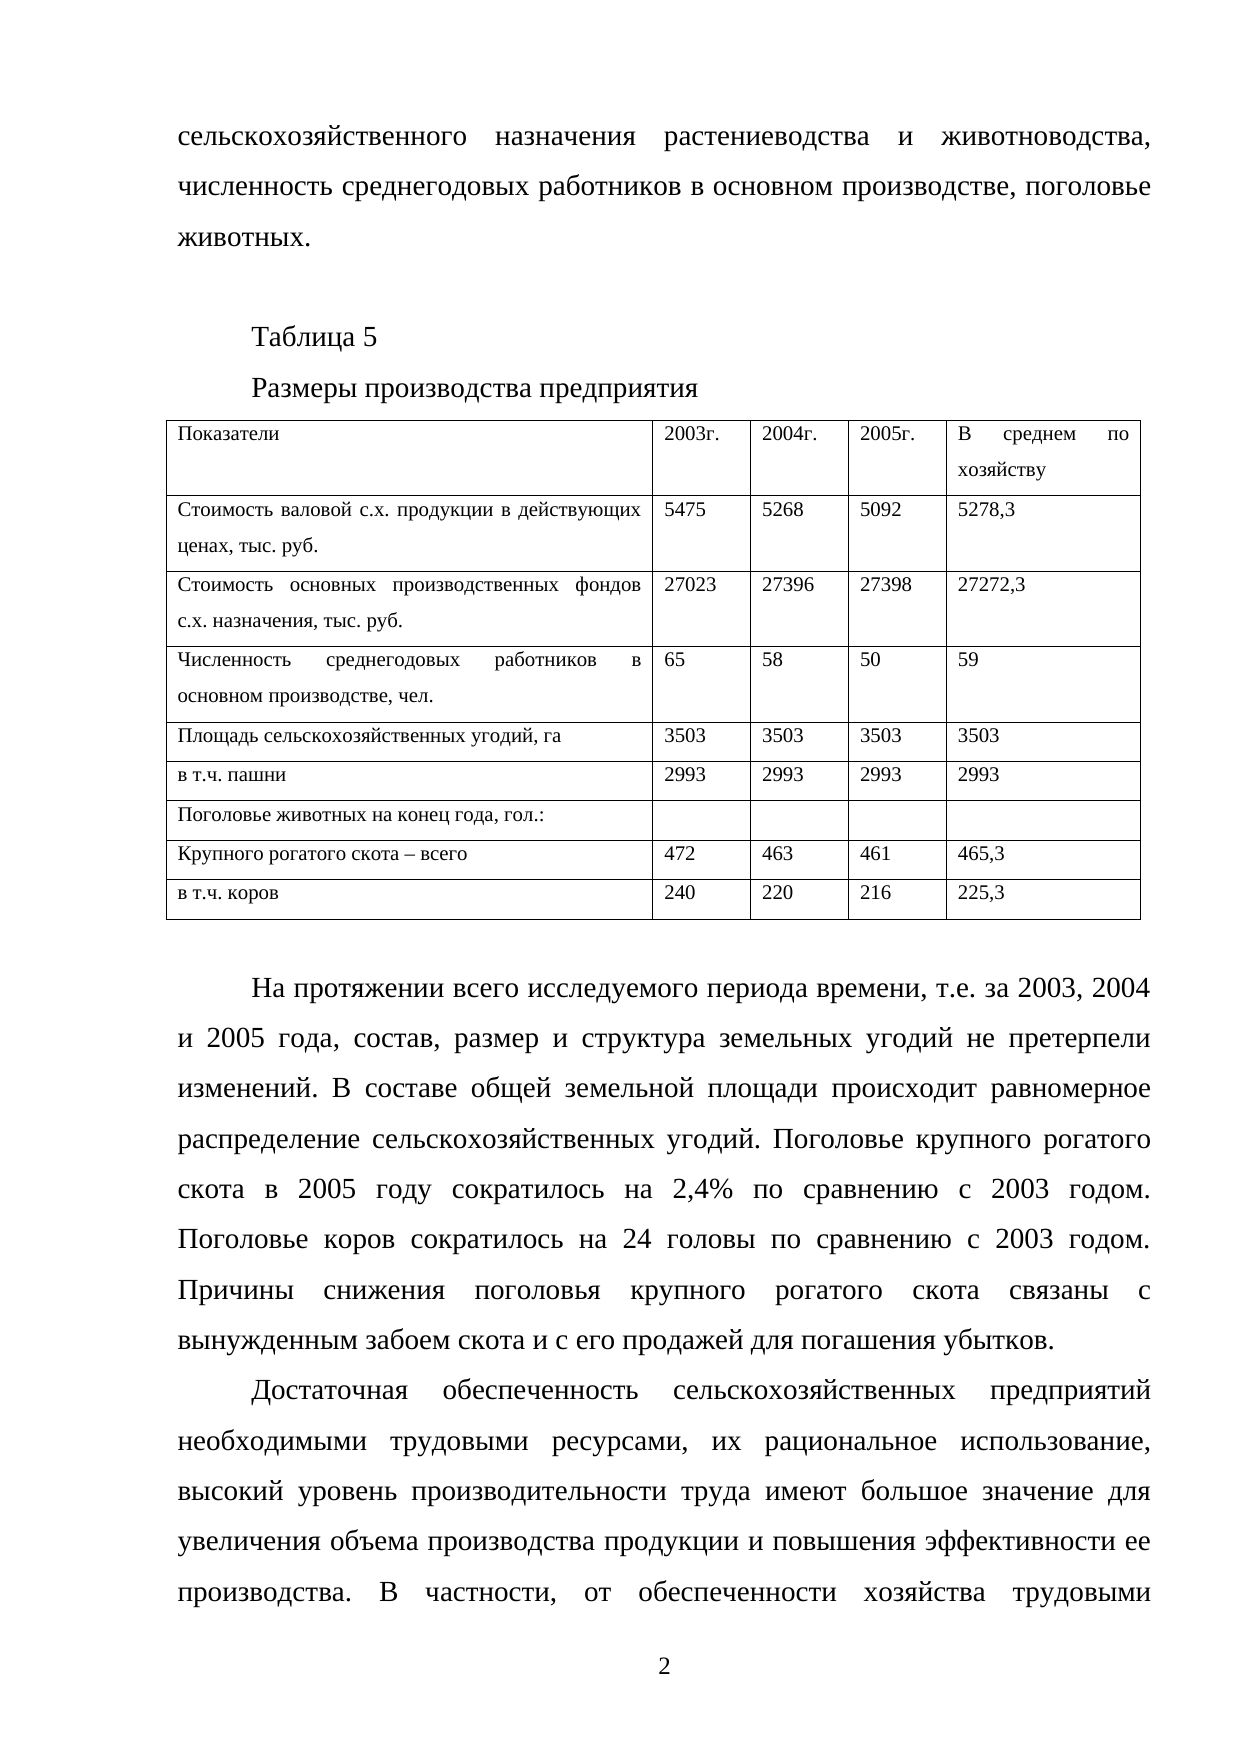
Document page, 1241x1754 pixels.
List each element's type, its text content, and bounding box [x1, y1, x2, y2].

text На протяжении всего исследуемого периода времени, т.е. за 2003, 2004 и 2005 года, состав, размер и структура земельных угодий не претерпели изменений. В составе общей земельной площади происходит равномерное распределение сельскохозяйственных угодий. Поголовье крупного рогатого скота в 2005 году сократилось на 2,4% по сравнению с 2003 годом. Поголовье коров сократилось на 24 головы по сравнению с 2003 годом. Причины снижения поголовья крупного рогатого скота связаны с вынужденным забоем скота и с его продажей для погашения убытков. [177, 970, 1152, 1356]
table_cell 27023 [653, 572, 750, 646]
table_cell [751, 801, 848, 840]
text Таблица 5 [177, 319, 1152, 353]
table_cell 463 [751, 841, 848, 879]
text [177, 118, 1152, 252]
table_cell Численность среднегодовых работников в основном производстве, чел. [167, 647, 652, 722]
table_header 2005г. [849, 421, 946, 495]
table_cell 240 [653, 880, 750, 918]
table_header 2003г. [653, 421, 750, 495]
table_cell Площадь сельскохозяйственных угодий, га [167, 723, 652, 761]
table_header 2004г. [751, 421, 848, 495]
table_cell 5278,3 [947, 496, 1140, 571]
table_cell Стоимость валовой с.х. продукции в действующих ценах, тыс. руб. [167, 496, 652, 571]
table_cell 2993 [849, 762, 946, 800]
table_cell [849, 801, 946, 840]
table_cell 27272,3 [947, 572, 1140, 646]
table_cell Поголовье животных на конец года, гол.: [167, 801, 652, 840]
table_cell 3503 [947, 723, 1140, 761]
table_cell 27398 [849, 572, 946, 646]
table_cell 3503 [751, 723, 848, 761]
table_cell 3503 [653, 723, 750, 761]
table_cell [947, 801, 1140, 840]
table_cell Стоимость основных производственных фондов с.х. назначения, тыс. руб. [167, 572, 652, 646]
table_cell в т.ч. пашни [167, 762, 652, 800]
table_cell 5092 [849, 496, 946, 571]
table_cell 58 [751, 647, 848, 722]
table_cell 2993 [947, 762, 1140, 800]
table_cell 5268 [751, 496, 848, 571]
table_cell 2993 [653, 762, 750, 800]
table_cell 216 [849, 880, 946, 918]
table_cell 465,3 [947, 841, 1140, 879]
table_cell 27396 [751, 572, 848, 646]
table_cell 472 [653, 841, 750, 879]
table_cell 225,3 [947, 880, 1140, 918]
table_cell 65 [653, 647, 750, 722]
table_cell в т.ч. коров [167, 880, 652, 918]
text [177, 1372, 1152, 1607]
table_header Показатели [167, 421, 652, 495]
table_header В среднем по хозяйству [947, 421, 1140, 495]
table_cell 461 [849, 841, 946, 879]
table_cell Крупного рогатого скота – всего [167, 841, 652, 879]
table_cell 220 [751, 880, 848, 918]
table_cell 3503 [849, 723, 946, 761]
table_cell 50 [849, 647, 946, 722]
table_cell 2993 [751, 762, 848, 800]
text Размеры производства предприятия [177, 370, 1152, 403]
table_cell 59 [947, 647, 1140, 722]
table_cell [653, 801, 750, 840]
table_cell 5475 [653, 496, 750, 571]
